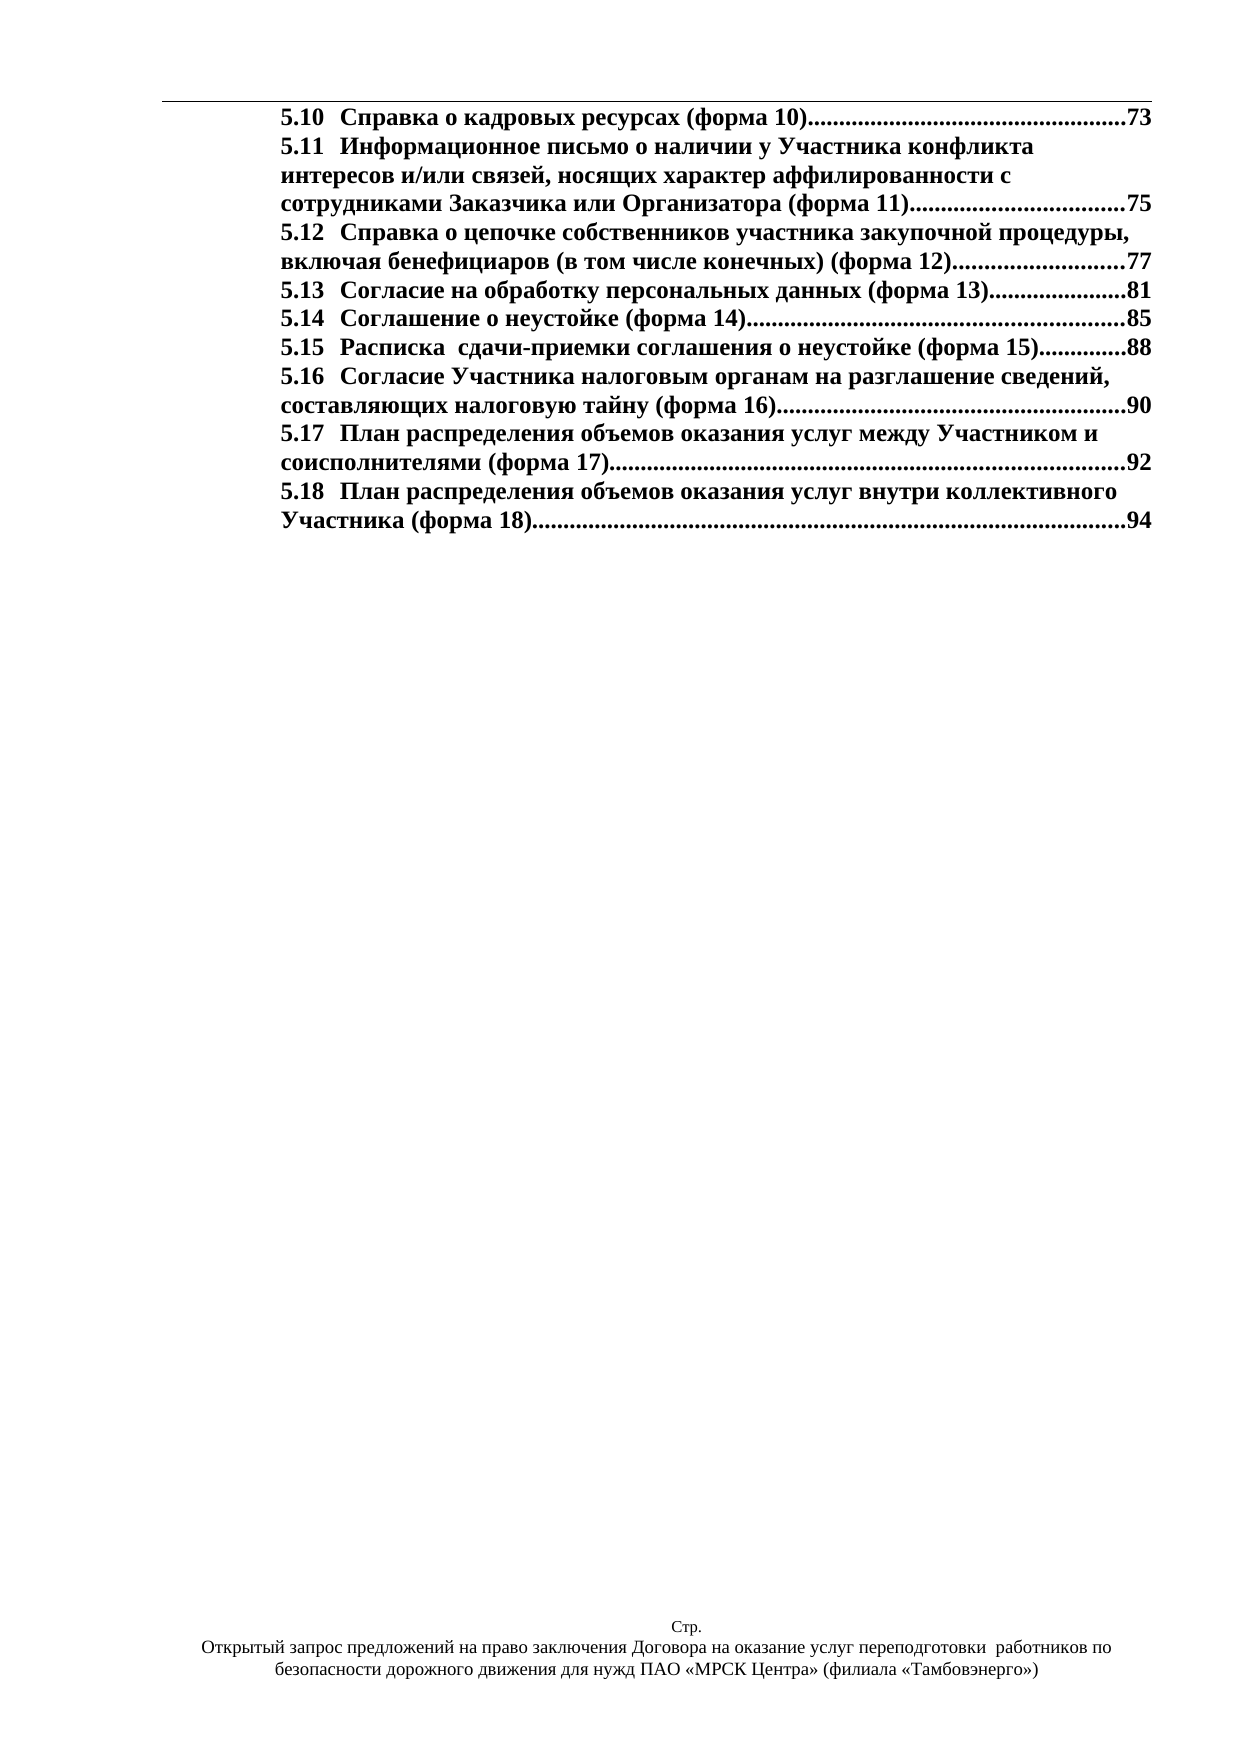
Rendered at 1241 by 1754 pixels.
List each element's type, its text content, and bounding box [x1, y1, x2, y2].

text 5.13 Согласие на обработку персональных данных (форма 13) 81 [280, 275, 1133, 303]
text 5.12 Справка о цепочке собственников участника закупочной процедуры, включая бенефициаров (в том числе конечных) (форма 12) 77 [280, 217, 1133, 275]
text 5.16 Согласие Участника налоговым органам на разглашение сведений, составляющих налоговую тайну (форма 16) 90 [280, 361, 1133, 418]
text 5.11 Информационное письмо о наличии у Участника конфликта интересов и/или связей, носящих характер аффилированности с сотрудниками Заказчика или Организатора (форма 11) 75 [280, 131, 1133, 217]
text 5.18 План распределения объемов оказания услуг внутри коллективного Участника (форма 18) 94 [280, 476, 1133, 533]
text 5.10 Справка о кадровых ресурсах (форма 10) 73 [280, 102, 1133, 131]
text 5.15 Расписка сдачи-приемки соглашения о неустойке (форма 15) 88 [280, 332, 1133, 361]
text 5.14 Соглашение о неустойке (форма 14) 85 [280, 303, 1133, 332]
text 5.17 План распределения объемов оказания услуг между Участником и соисполнителями (форма 17) 92 [280, 418, 1133, 476]
